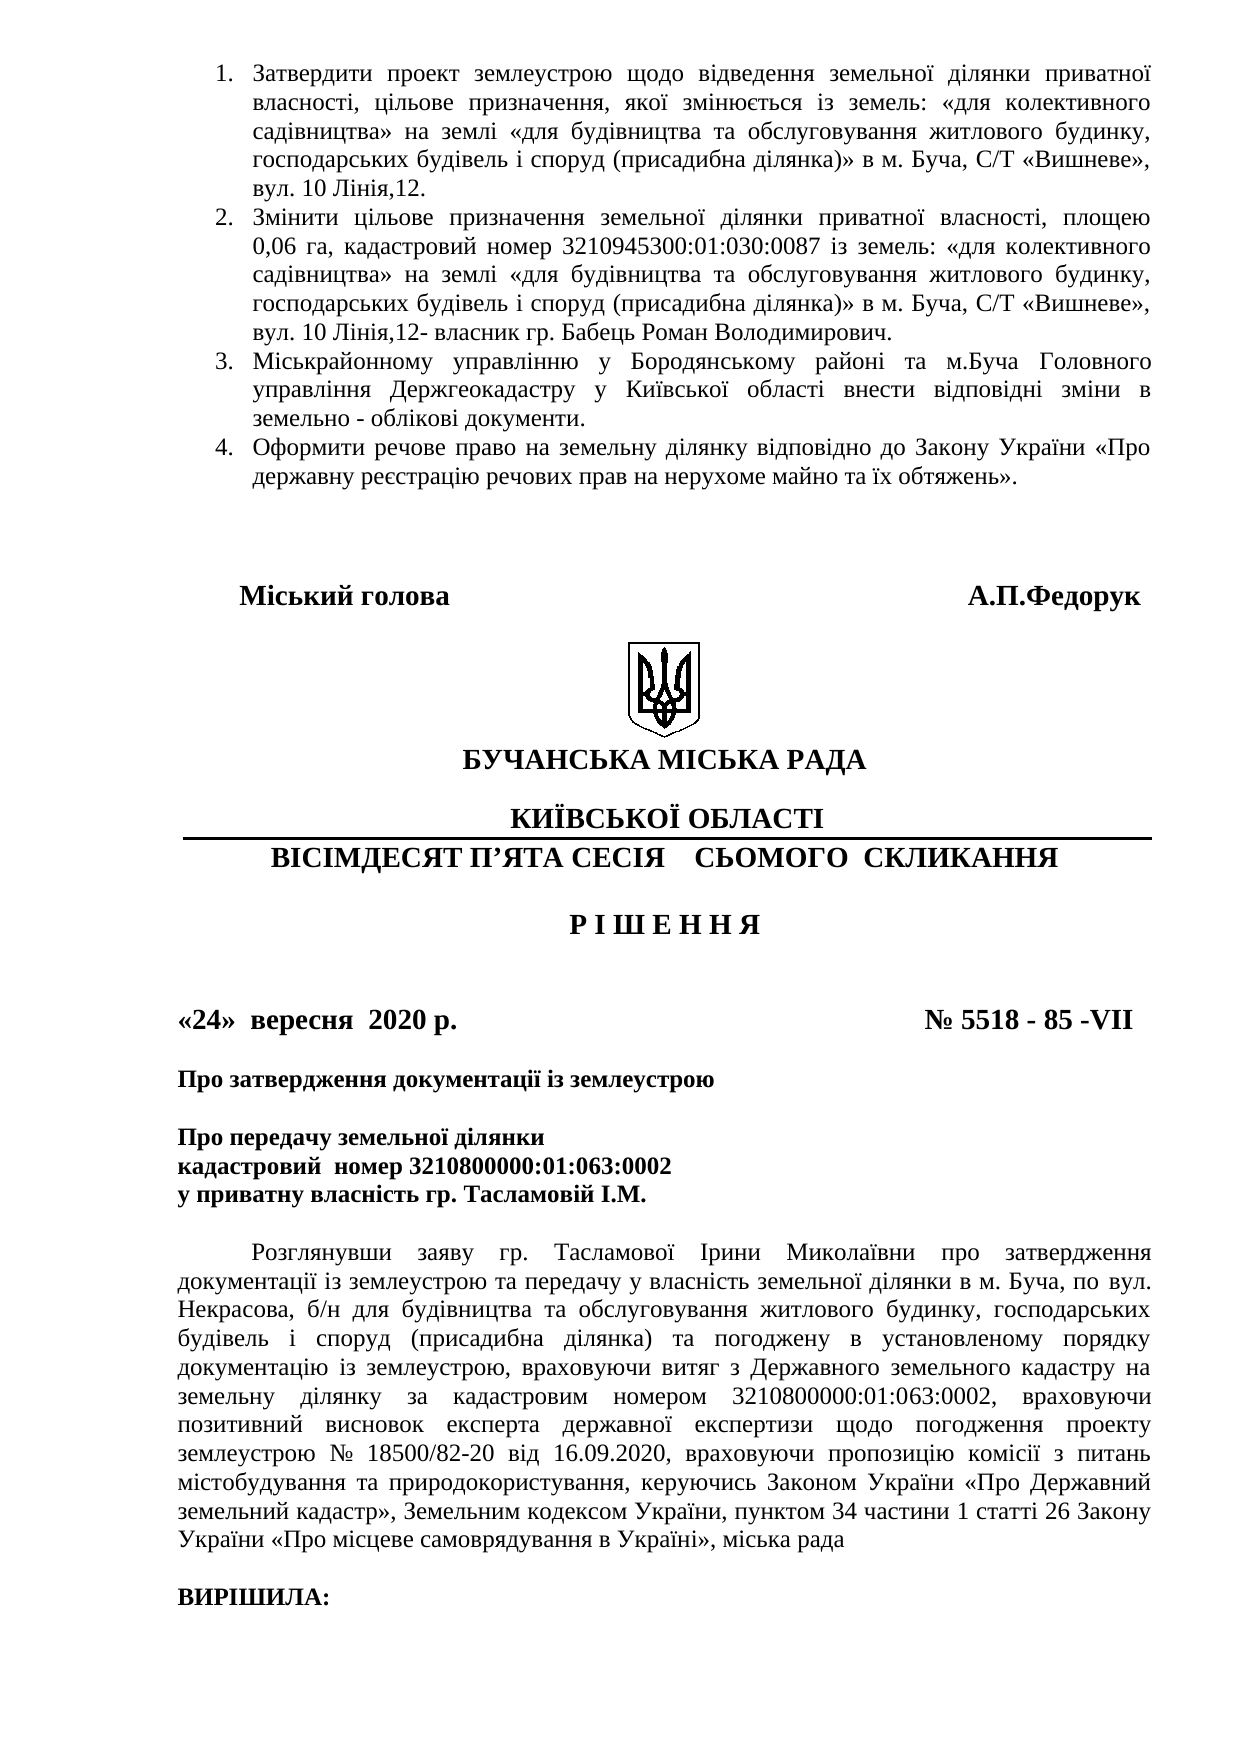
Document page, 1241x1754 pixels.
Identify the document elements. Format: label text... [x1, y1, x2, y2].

list Оформити речове право на земельну ділянку відповідно до Закону України «Про державну реєстрацію речових прав на нерухоме майно та їх обтяжень». [215, 432, 1152, 489]
text Про передачу земельної ділянки [177, 1122, 1152, 1151]
text КИЇВСЬКОЇ ОБЛАСТІ [183, 801, 1152, 837]
text Розглянувши заяву гр. Тасламової Ірини Миколаївни про затвердження документації із землеустрою та передачу у власність земельної ділянки в м. Буча, по вул. Некрасова, б/н для будівництва та обслуговування житлового будинку, господарських будівель і споруд (присадибна ділянка) та погоджену в установленому порядку документацію із землеустрою, враховуючи витяг з Державного земельного кадастру на земельну ділянку за кадастровим номером 3210800000:01:063:0002, враховуючи позитивний висновок експерта державної експертизи щодо погодження проекту землеустрою № 18500/82-20 від 16.09.2020, враховуючи пропозицію комісії з питань містобудування та природокористування, керуючись Законом України «Про Державний земельний кадастр», Земельним кодексом України, пунктом 34 частини 1 статті 26 Закону України «Про місцеве самоврядування в Україні», міська рада [177, 1237, 1152, 1553]
text ВИРІШИЛА: [177, 1582, 1152, 1611]
text у приватну власність гр. Тасламовій І.М. [177, 1179, 1152, 1208]
list Змінити цільове призначення земельної ділянки приватної власності, площею 0,06 га, кадастровий номер 3210945300:01:030:0087 із земель: «для колективного садівництва» на землі «для будівництва та обслуговування житлового будинку, господарських будівель і споруд (присадибна ділянка)» в м. Буча, С/Т «Вишневе», вул. 10 Лінія,12- власник гр. Бабець Роман Володимирович. [215, 202, 1152, 346]
list Затвердити проект землеустрою щодо відведення земельної ділянки приватної власності, цільове призначення, якої змінюється із земель: «для колективного садівництва» на землі «для будівництва та обслуговування житлового будинку, господарських будівель і споруд (присадибна ділянка)» в м. Буча, С/Т «Вишневе», вул. 10 Лінія,12. [215, 58, 1152, 202]
text Про затвердження документації із землеустрою [177, 1064, 1152, 1093]
text ВІСІМДЕСЯТ П’ЯТА СЕСІЯ СЬОМОГО СКЛИКАННЯ [177, 840, 1152, 873]
text БУЧАНСЬКА МІСЬКА РАДА [177, 742, 1152, 775]
text кадастровий номер 3210800000:01:063:0002 [177, 1151, 1152, 1179]
list Міськрайонному управлінню у Бородянському районі та м.Буча Головного управління Держгеокадастру у Київської області внести відповідні зміни в земельно - облікові документи. [215, 346, 1152, 432]
text Р І Ш Е Н Н Я [177, 907, 1152, 941]
text Міський голова А.П.Федорук [177, 578, 1152, 611]
text «24» вересня 2020 р. № 5518 - 85 -VІІ [177, 1002, 1152, 1036]
